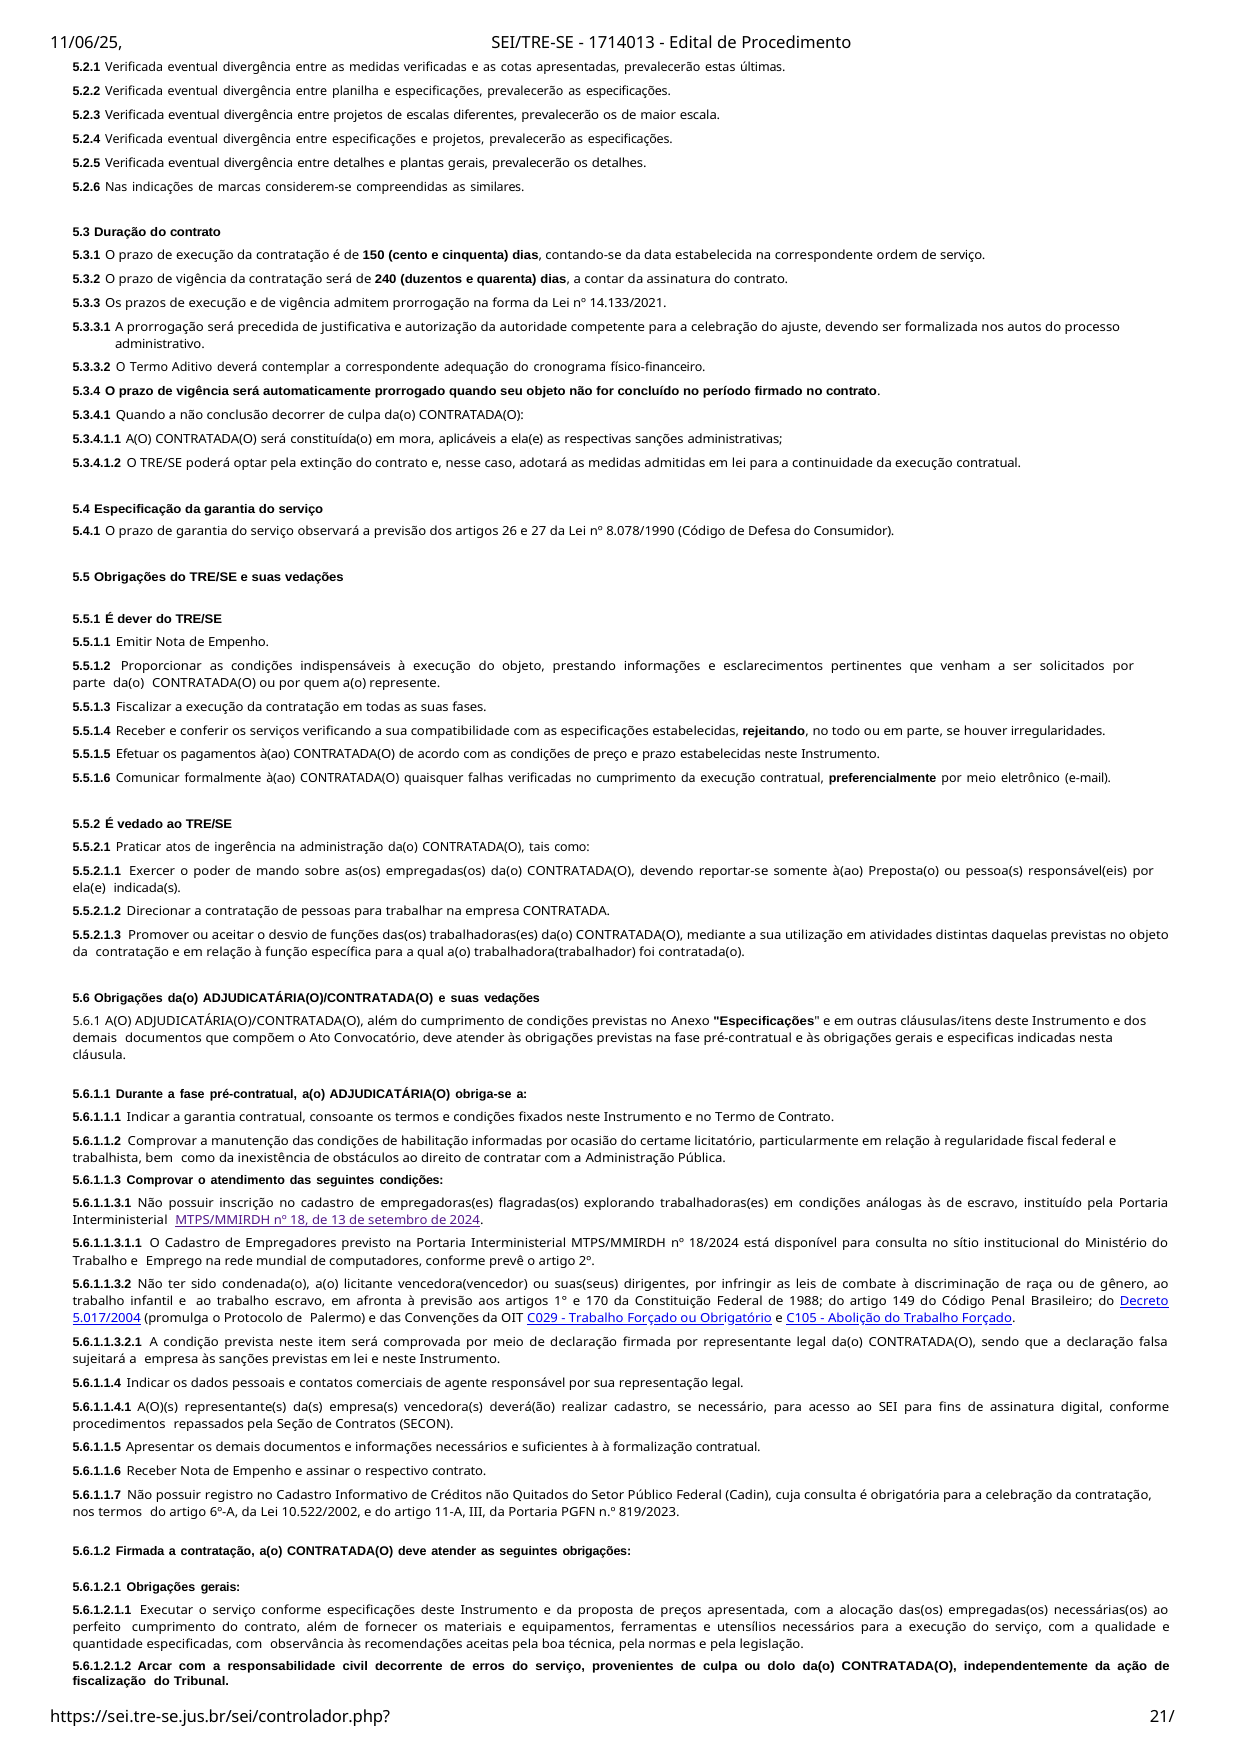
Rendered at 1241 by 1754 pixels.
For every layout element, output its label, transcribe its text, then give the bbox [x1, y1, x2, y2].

list O Termo Aditivo deverá contemplar a correspondente adequação do cronograma físico-financeiro. [72, 358, 1196, 376]
subtitle Arcar com a responsabilidade civil decorrente de erros do serviço, provenientes de culpa ou dolo da(o) CONTRATADA(O), independentemente da ação de fiscalização do Tribunal. [72, 1659, 1170, 1687]
subtitle Especificação da garantia do serviço [72, 501, 1196, 516]
list Efetuar os pagamentos à(ao) CONTRATADA(O) de acordo com as condições de preço e prazo estabelecidas neste Instrumento. [72, 745, 1196, 762]
list Indicar os dados pessoais e contatos comerciais de agente responsável por sua representação legal. [72, 1374, 1196, 1391]
list A(O) CONTRATADA(O) será constituída(o) em mora, aplicáveis a ela(e) as respectivas sanções administrativas; [72, 430, 1196, 447]
list O TRE/SE poderá optar pela extinção do contrato e, nesse caso, adotará as medidas admitidas em lei para a continuidade da execução contratual. [72, 454, 1196, 471]
list O Cadastro de Empregadores previsto na Portaria Interministerial MTPS/MMIRDH nº 18/2024 está disponível para consulta no sítio institucional do Ministério do Trabalho e Emprego na rede mundial de computadores, conforme prevê o artigo 2º. [72, 1234, 1170, 1269]
list O prazo de garantia do serviço observará a previsão dos artigos 26 e 27 da Lei nº 8.078/1990 (Código de Defesa do Consumidor). [72, 522, 1196, 539]
list Proporcionar as condições indispensáveis à execução do objeto, prestando informações e esclarecimentos pertinentes que venham a ser solicitados por parte da(o) CONTRATADA(O) ou por quem a(o) represente. [72, 657, 1170, 691]
list Não possuir registro no Cadastro Informativo de Créditos não Quitados do Setor Público Federal (Cadin), cuja consulta é obrigatória para a celebração da contratação, nos termos do artigo 6º-A, da Lei 10.522/2002, e do artigo 11-A, III, da Portaria PGFN n.º 819/2023. [72, 1486, 1170, 1520]
list Comprovar a manutenção das condições de habilitação informadas por ocasião do certame licitatório, particularmente em relação à regularidade fiscal federal e trabalhista, bem como da inexistência de obstáculos ao direito de contratar com a Administração Pública. [72, 1132, 1170, 1166]
list Emitir Nota de Empenho. [72, 633, 1196, 650]
list Não ter sido condenada(o), a(o) licitante vencedora(vencedor) ou suas(seus) dirigentes, por infringir as leis de combate à discriminação de raça ou de gênero, ao trabalho infantil e ao trabalho escravo, em afronta à previsão aos artigos 1° e 170 da Constituição Federal de 1988; do artigo 149 do Código Penal Brasileiro; do Decreto 5.017/2004 (promulga o Protocolo de Palermo) e das Convenções da OIT C029 - Trabalho Forçado ou Obrigatório e C105 - Abolição do Trabalho Forçado. [72, 1275, 1170, 1327]
list Não possuir inscrição no cadastro de empregadoras(es) flagradas(os) explorando trabalhadoras(es) em condições análogas às de escravo, instituído pela Portaria Interministerial MTPS/MMIRDH nº 18, de 13 de setembro de 2024. [72, 1194, 1170, 1228]
list Verificada eventual divergência entre projetos de escalas diferentes, prevalecerão os de maior escala. [72, 106, 1196, 123]
subtitle Duração do contrato [72, 225, 1196, 239]
list Receber e conferir os serviços verificando a sua compatibilidade com as especificações estabelecidas, rejeitando, no todo ou em parte, se houver irregularidades. [72, 722, 1196, 739]
list Exercer o poder de mando sobre as(os) empregadas(os) da(o) CONTRATADA(O), devendo reportar-se somente à(ao) Preposta(o) ou pessoa(s) responsável(eis) por ela(e) indicada(s). [72, 862, 1170, 896]
list Nas indicações de marcas considerem-se compreendidas as similares. [72, 178, 1196, 195]
list A(O) ADJUDICATÁRIA(O)/CONTRATADA(O), além do cumprimento de condições previstas no Anexo "Especificações" e em outras cláusulas/itens deste Instrumento e dos demais documentos que compõem o Ato Convocatório, deve atender às obrigações previstas na fase pré-contratual e às obrigações gerais e especificas indicadas nesta cláusula. [72, 1012, 1170, 1063]
list Direcionar a contratação de pessoas para trabalhar na empresa CONTRATADA. [72, 902, 1196, 919]
list Quando a não conclusão decorrer de culpa da(o) CONTRATADA(O): [72, 406, 1196, 423]
subtitle Obrigações da(o) ADJUDICATÁRIA(O)/CONTRATADA(O) e suas vedações [72, 991, 1196, 1005]
list Verificada eventual divergência entre planilha e especificações, prevalecerão as especificações. [72, 82, 1196, 99]
list Verificada eventual divergência entre especificações e projetos, prevalecerão as especificações. [72, 130, 1196, 147]
subtitle O prazo de vigência será automaticamente prorrogado quando seu objeto não for concluído no período firmado no contrato. [72, 382, 1196, 399]
list Indicar a garantia contratual, consoante os termos e condições fixados neste Instrumento e no Termo de Contrato. [72, 1108, 1196, 1125]
list Fiscalizar a execução da contratação em todas as suas fases. [72, 698, 1196, 715]
list Os prazos de execução e de vigência admitem prorrogação na forma da Lei nº 14.133/2021. [72, 294, 1196, 311]
list Verificada eventual divergência entre as medidas verificadas e as cotas apresentadas, prevalecerão estas últimas. [72, 58, 1196, 76]
list Comunicar formalmente à(ao) CONTRATADA(O) quaisquer falhas verificadas no cumprimento da execução contratual, preferencialmente por meio eletrônico (e-mail). [72, 769, 1196, 786]
list A condição prevista neste item será comprovada por meio de declaração firmada por representante legal da(o) CONTRATADA(O), sendo que a declaração falsa sujeitará a empresa às sanções previstas em lei e neste Instrumento. [72, 1333, 1170, 1367]
list A(O)(s) representante(s) da(s) empresa(s) vencedora(s) deverá(ão) realizar cadastro, se necessário, para acesso ao SEI para fins de assinatura digital, conforme procedimentos repassados pela Seção de Contratos (SECON). [72, 1398, 1170, 1432]
list Executar o serviço conforme especificações deste Instrumento e da proposta de preços apresentada, com a alocação das(os) empregadas(os) necessárias(os) ao perfeito cumprimento do contrato, além de fornecer os materiais e equipamentos, ferramentas e utensílios necessários para a execução do serviço, com a qualidade e quantidade especificadas, com observância às recomendações aceitas pela boa técnica, pela normas e pela legislação. [72, 1601, 1170, 1652]
list O prazo de vigência da contratação será de 240 (duzentos e quarenta) dias, a contar da assinatura do contrato. [72, 270, 1196, 287]
list Apresentar os demais documentos e informações necessários e suficientes à à formalização contratual. [72, 1438, 1196, 1456]
subtitle Firmada a contratação, a(o) CONTRATADA(O) deve atender as seguintes obrigações: [72, 1544, 1196, 1558]
list Receber Nota de Empenho e assinar o respectivo contrato. [72, 1462, 1196, 1479]
subtitle É vedado ao TRE/SE [72, 817, 1196, 831]
list É dever do TRE/SE [72, 612, 1196, 627]
list Praticar atos de ingerência na administração da(o) CONTRATADA(O), tais como: [72, 838, 1196, 855]
subtitle Durante a fase pré-contratual, a(o) ADJUDICATÁRIA(O) obriga-se a: [72, 1087, 1196, 1101]
subtitle Obrigações do TRE/SE e suas vedações [72, 570, 1196, 584]
subtitle Comprovar o atendimento das seguintes condições: [72, 1173, 1196, 1187]
list O prazo de execução da contratação é de 150 (cento e cinquenta) dias, contando-se da data estabelecida na correspondente ordem de serviço. [72, 246, 1196, 263]
list Promover ou aceitar o desvio de funções das(os) trabalhadoras(es) da(o) CONTRATADA(O), mediante a sua utilização em atividades distintas daquelas previstas no objeto da contratação e em relação à função específica para a qual a(o) trabalhadora(trabalhador) foi contratada(o). [72, 926, 1170, 960]
list A prorrogação será precedida de justificativa e autorização da autoridade competente para a celebração do ajuste, devendo ser formalizada nos autos do processo administrativo. [72, 318, 1196, 352]
list Obrigações gerais: [72, 1580, 1196, 1594]
list Verificada eventual divergência entre detalhes e plantas gerais, prevalecerão os detalhes. [72, 154, 1196, 171]
